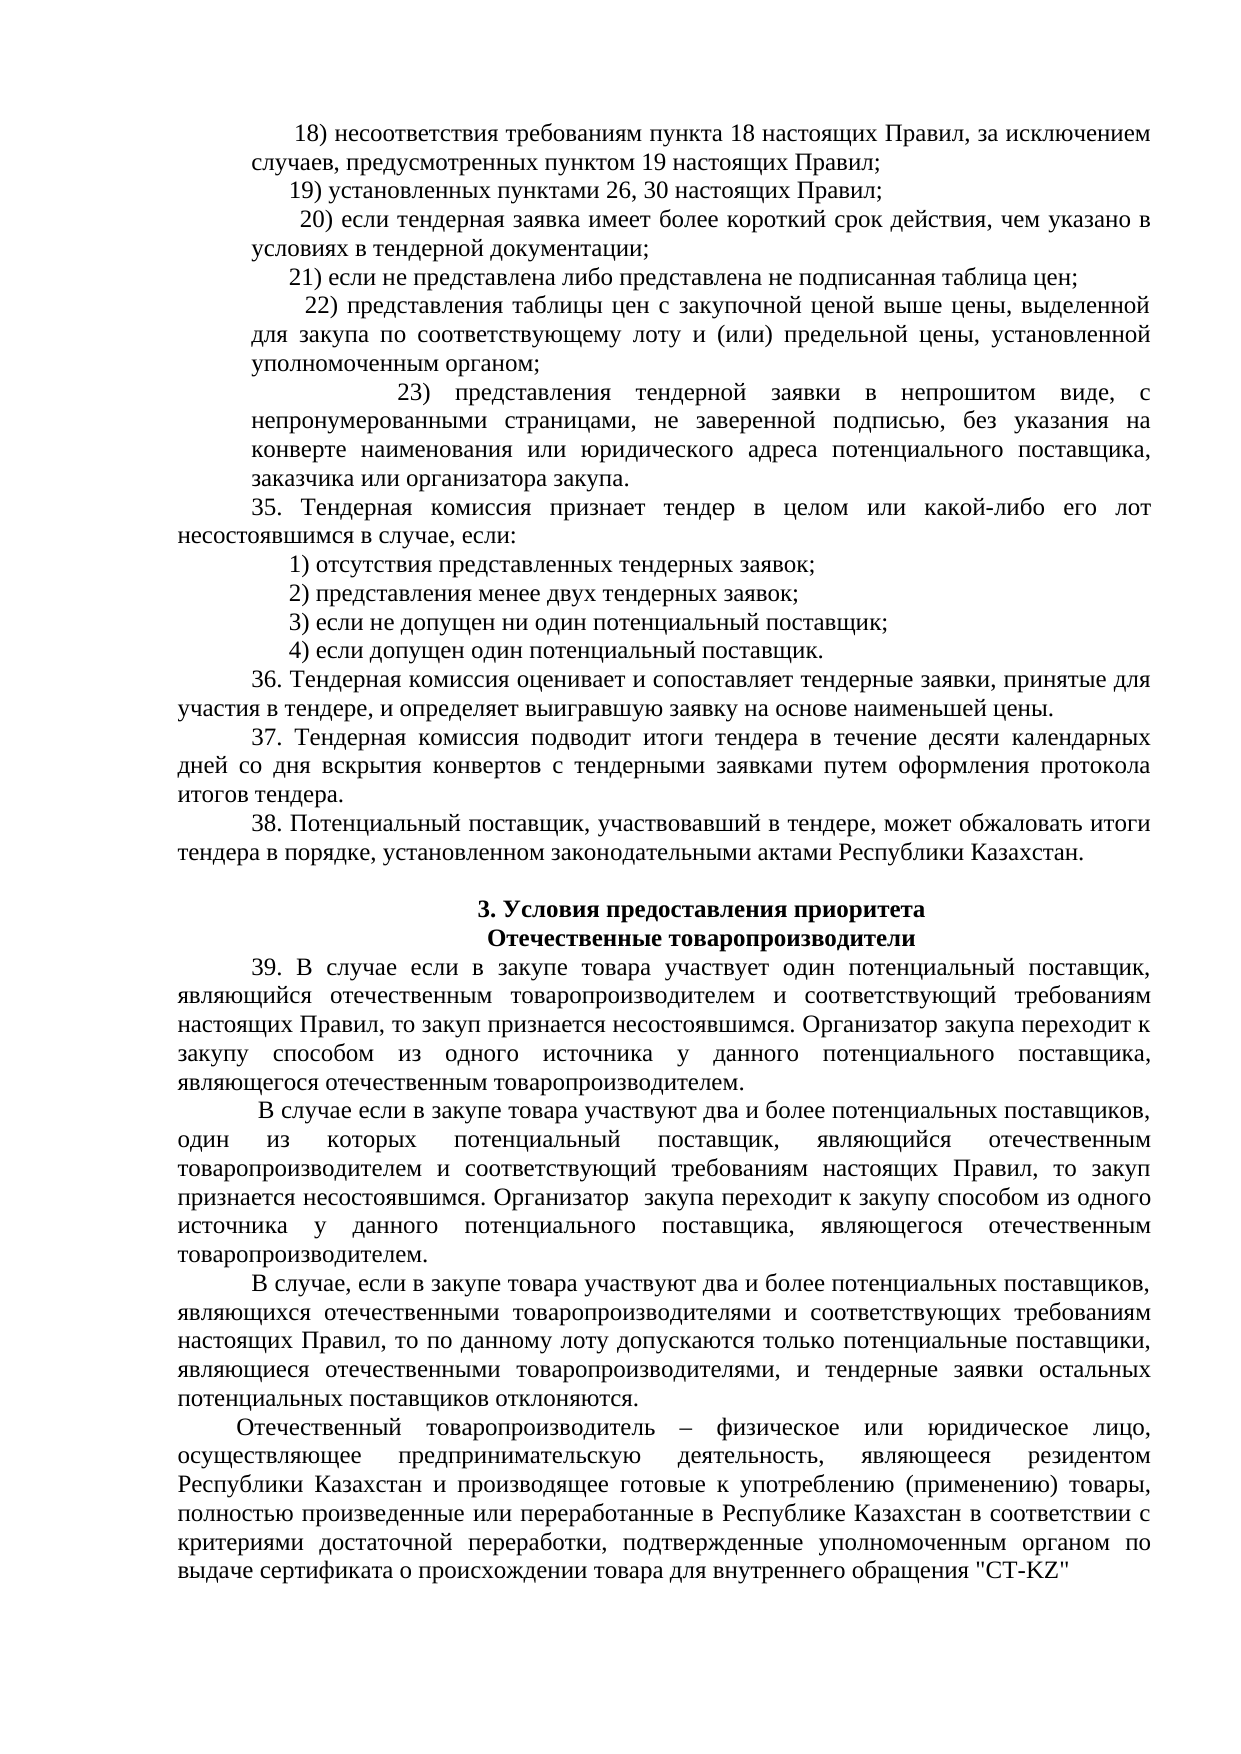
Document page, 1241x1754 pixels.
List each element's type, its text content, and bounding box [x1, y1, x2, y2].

text Отечественный товаропроизводитель – физическое или юридическое лицо, осуществляющее предпринимательскую деятельность, являющееся резидентом Республики Казахстан и производящее готовые к употреблению (применению) товары, полностью произведенные или переработанные в Республике Казахстан в соответствии с критериями достаточной переработки, подтвержденные уполномоченным органом по выдаче сертификата о происхождении товара для внутреннего обращения "CT-KZ" [177, 1412, 1152, 1584]
text 4) если допущен один потенциальный поставщик. [177, 636, 1152, 664]
text 2) представления менее двух тендерных заявок; [177, 578, 1152, 607]
text 37. Тендерная комиссия подводит итоги тендера в течение десяти календарных дней со дня вскрытия конвертов с тендерными заявками путем оформления протокола итогов тендера. [177, 722, 1152, 808]
text Отечественные товаропроизводители [177, 923, 1152, 952]
text 22) представления таблицы цен с закупочной ценой выше цены, выделенной для закупа по соответствующему лоту и (или) предельной цены, установленной уполномоченным органом; [251, 291, 1152, 377]
text 3. Условия предоставления приоритета [177, 894, 1152, 923]
text 20) если тендерная заявка имеет более короткий срок действия, чем указано в условиях в тендерной документации; [251, 204, 1152, 262]
text 18) несоответствия требованиям пункта 18 настоящих Правил, за исключением случаев, предусмотренных пунктом 19 настоящих Правил; [251, 118, 1152, 176]
text 38. Потенциальный поставщик, участвовавший в тендере, может обжаловать итоги тендера в порядке, установленном законодательными актами Республики Казахстан. [177, 808, 1152, 866]
text 39. В случае если в закупе товара участвует один потенциальный поставщик, являющийся отечественным товаропроизводителем и соответствующий требованиям настоящих Правил, то закуп признается несостоявшимся. Организатор закупа переходит к закупу способом из одного источника у данного потенциального поставщика, являющегося отечественным товаропроизводителем. [177, 952, 1152, 1096]
text 21) если не представлена либо представлена не подписанная таблица цен; [251, 262, 1152, 291]
text 1) отсутствия представленных тендерных заявок; [177, 549, 1152, 578]
text 19) установленных пунктами 26, 30 настоящих Правил; [251, 176, 1152, 204]
text В случае, если в закупе товара участвуют два и более потенциальных поставщиков, являющихся отечественными товаропроизводителями и соответствующих требованиям настоящих Правил, то по данному лоту допускаются только потенциальные поставщики, являющиеся отечественными товаропроизводителями, и тендерные заявки остальных потенциальных поставщиков отклоняются. [177, 1268, 1152, 1412]
text 23) представления тендерной заявки в непрошитом виде, с непронумерованными страницами, не заверенной подписью, без указания на конверте наименования или юридического адреса потенциального поставщика, заказчика или организатора закупа. [251, 377, 1152, 492]
text 35. Тендерная комиссия признает тендер в целом или какой-либо его лот несостоявшимся в случае, если: [177, 492, 1152, 549]
text 36. Тендерная комиссия оценивает и сопоставляет тендерные заявки, принятые для участия в тендере, и определяет выигравшую заявку на основе наименьшей цены. [177, 664, 1152, 722]
text 3) если не допущен ни один потенциальный поставщик; [177, 607, 1152, 636]
text В случае если в закупе товара участвуют два и более потенциальных поставщиков, один из которых потенциальный поставщик, являющийся отечественным товаропроизводителем и соответствующий требованиям настоящих Правил, то закуп признается несостоявшимся. Организатор закупа переходит к закупу способом из одного источника у данного потенциального поставщика, являющегося отечественным товаропроизводителем. [177, 1096, 1152, 1268]
